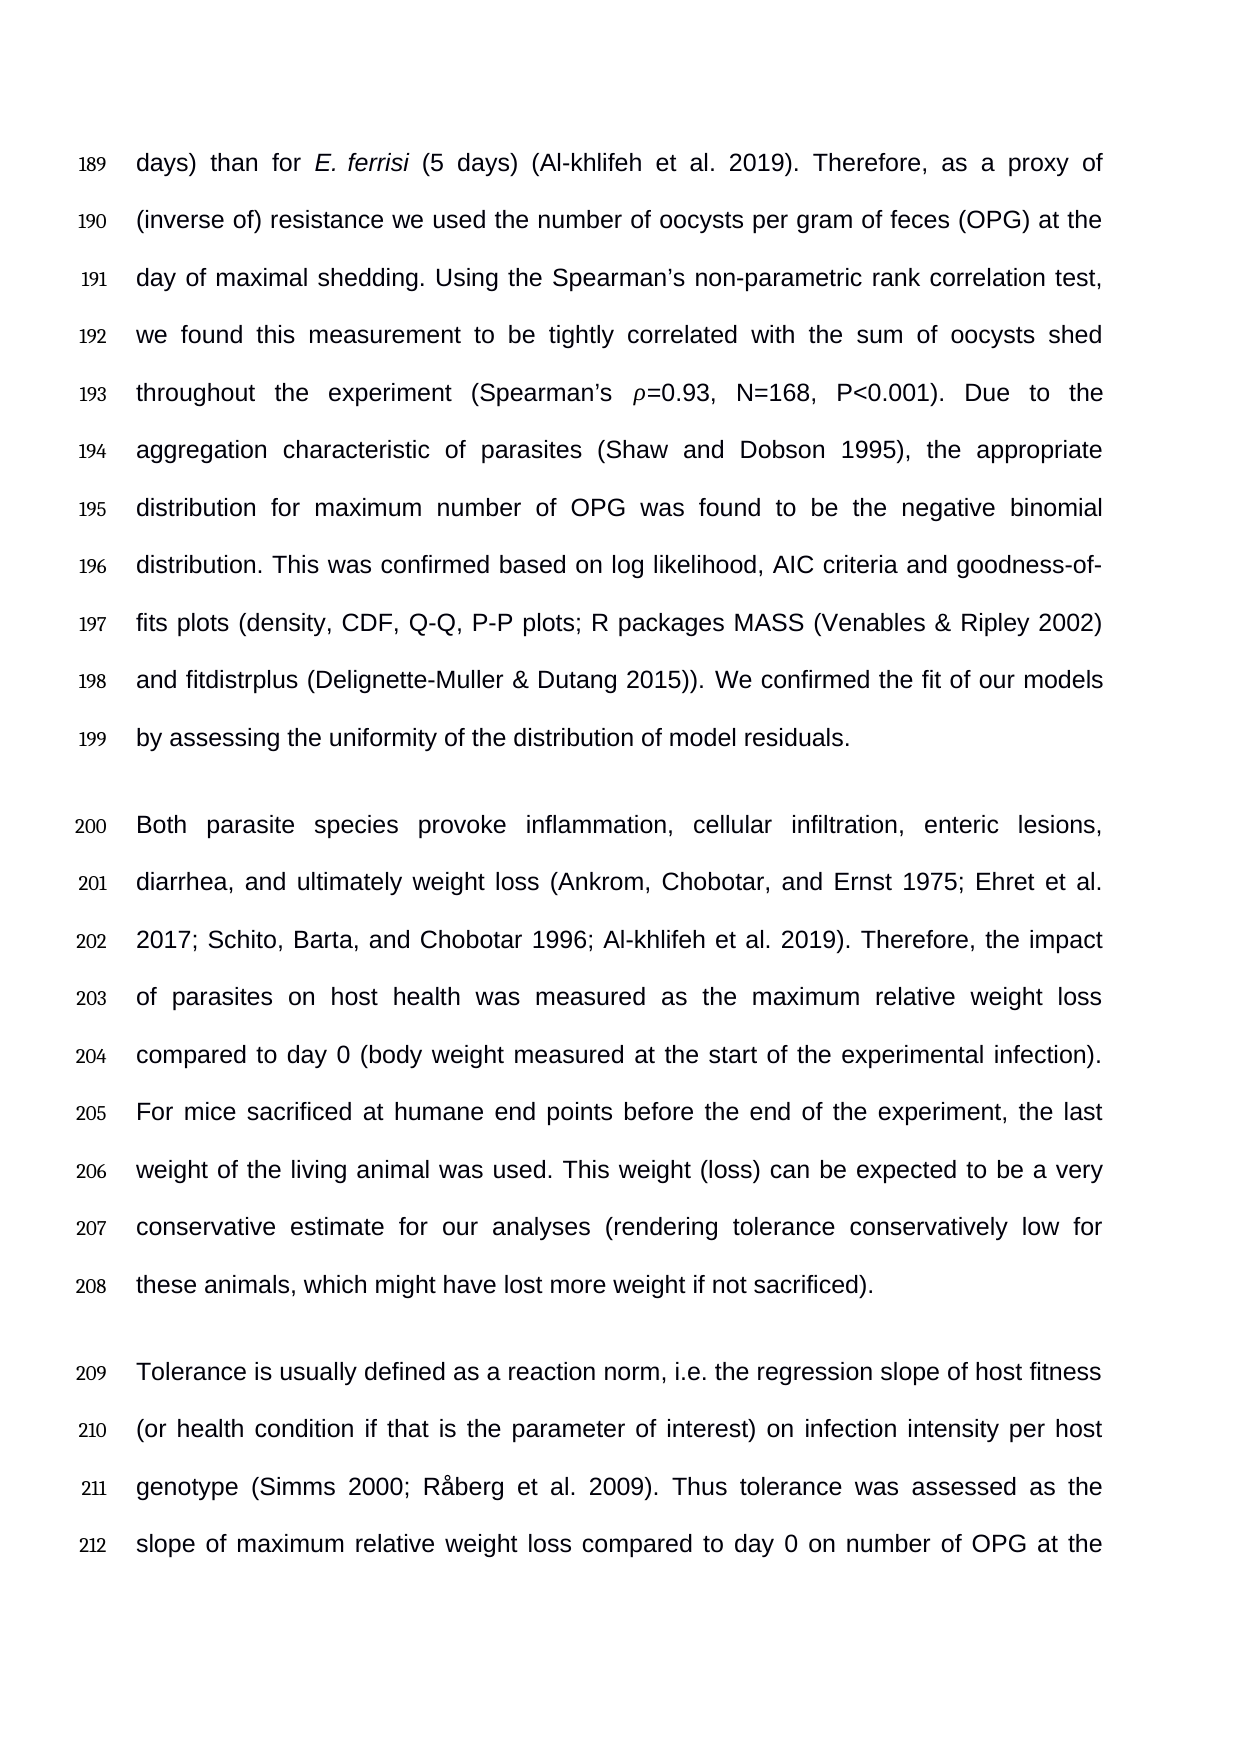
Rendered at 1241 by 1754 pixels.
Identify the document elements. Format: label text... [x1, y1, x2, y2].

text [136, 148, 1104, 751]
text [136, 1357, 1104, 1558]
text Both parasite species provoke inflammation, cellular infiltration, enteric lesions, diarrhea, and ultimately weight loss (Ankrom, Chobotar, and Ernst 1975; Ehret et al. 2017; Schito, Barta, and Chobotar 1996; Al-khlifeh et al. 2019). Therefore, the impact of parasites on host health was measured as the maximum relative weight loss compared to day 0 (body weight measured at the start of the experimental infection). For mice sacrificed at humane end points before the end of the experiment, the last weight of the living animal was used. This weight (loss) can be expected to be a very conservative estimate for our analyses (rendering tolerance conservatively low for these animals, which might have lost more weight if not sacrificed). [136, 809, 1104, 1298]
